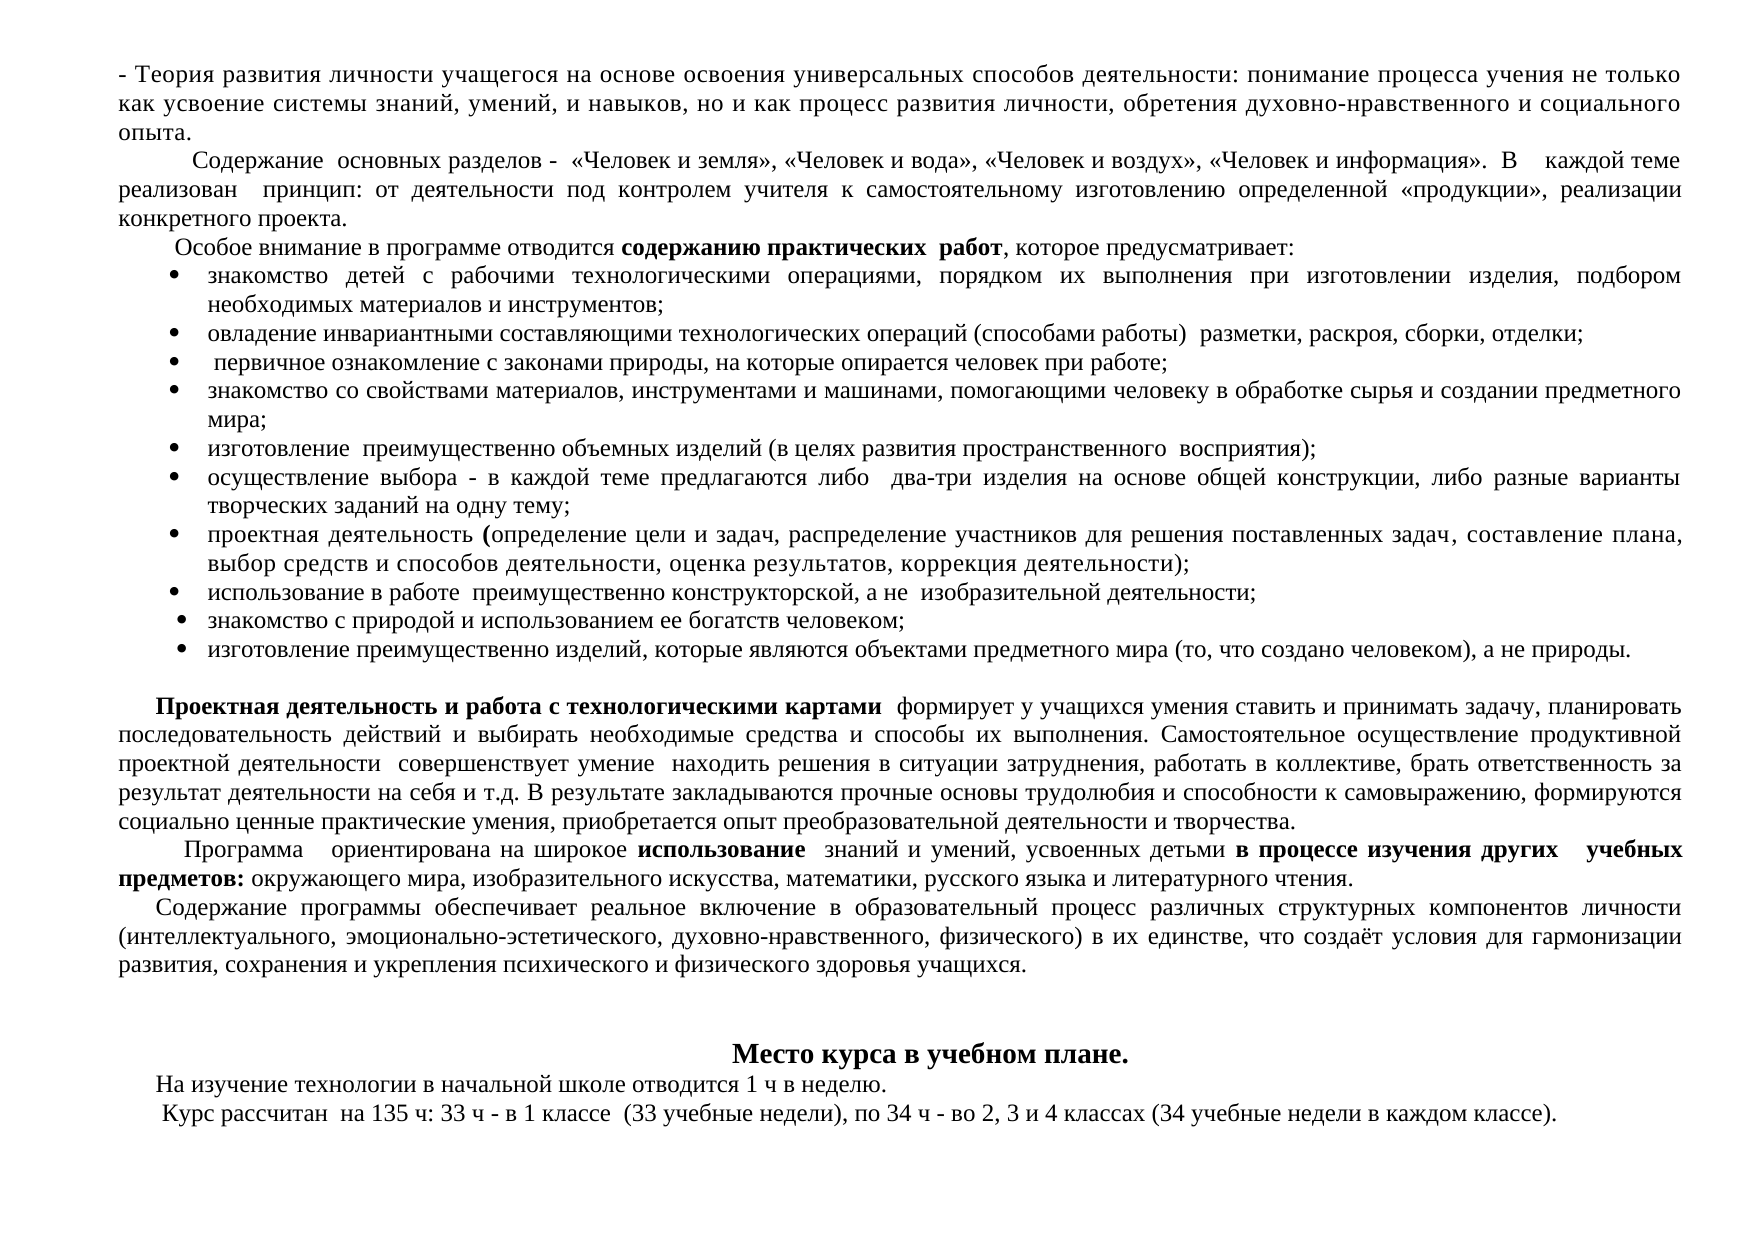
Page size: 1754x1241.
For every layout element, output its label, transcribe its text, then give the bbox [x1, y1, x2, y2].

text Особое внимание в программе отводится содержанию практических работ, которое предусматривает: [118, 232, 1683, 260]
list знакомство со свойствами материалов, инструментами и машинами, помогающими человеку в обработке сырья и создании предметного мира; [170, 375, 1683, 433]
text - Теория развития личности учащегося на основе освоения универсальных способов деятельности: понимание процесса учения не только как усвоение системы знаний, умений, и навыков, но и как процесс развития личности, обретения духовно-нравственного и социального опыта. [118, 59, 1683, 145]
text Программа ориентирована на широкое использование знаний и умений, усвоенных детьми в процессе изучения других учебных предметов: окружающего мира, изобразительного искусства, математики, русского языка и литературного чтения. [118, 834, 1683, 892]
text Содержание программы обеспечивает реальное включение в образовательный процесс различных структурных компонентов личности (интеллектуального, эмоционально-эстетического, духовно-нравственного, физического) в их единстве, что создаёт условия для гармонизации развития, сохранения и укрепления психического и физического здоровья учащихся. [118, 892, 1683, 978]
list осуществление выбора - в каждой теме предлагаются либо два-три изделия на основе общей конструкции, либо разные варианты творческих заданий на одну тему; [170, 462, 1683, 519]
list знакомство с природой и использованием ее богатств человеком; [170, 605, 1683, 634]
list первичное ознакомление с законами природы, на которые опирается человек при работе; [170, 347, 1683, 375]
list изготовление преимущественно объемных изделий (в целях развития пространственного восприятия); [170, 433, 1683, 462]
list использование в работе преимущественно конструкторской, а не изобразительной деятельности; [170, 577, 1683, 605]
text Курс рассчитан на 135 ч: 33 ч - в 1 классе (33 учебные недели), по 34 ч - во 2, 3 и 4 классах (34 учебные недели в каждом классе). [118, 1098, 1683, 1127]
text Место курса в учебном плане. [118, 1036, 1683, 1069]
text Содержание основных разделов - «Человек и земля», «Человек и вода», «Человек и воздух», «Человек и информация». В каждой теме реализован принцип: от деятельности под контролем учителя к самостоятельному изготовлению определенной «продукции», реализации конкретного проекта. [118, 145, 1683, 232]
list овладение инвариантными составляющими технологических операций (способами работы) разметки, раскроя, сборки, отделки; [170, 318, 1683, 347]
text Проектная деятельность и работа с технологическими картами формирует у учащихся умения ставить и принимать задачу, планировать последовательность действий и выбирать необходимые средства и способы их выполнения. Самостоятельное осуществление продуктивной проектной деятельности совершенствует умение находить решения в ситуации затруднения, работать в коллективе, брать ответственность за результат деятельности на себя и т.д. В результате закладываются прочные основы трудолюбия и способности к самовыражению, формируются социально ценные практические умения, приобретается опыт преобразовательной деятельности и творчества. [118, 691, 1683, 834]
text На изучение технологии в начальной школе отводится 1 ч в неделю. [118, 1069, 1683, 1098]
list изготовление преимущественно изделий, которые являются объектами предметного мира (то, что создано человеком), а не природы. [170, 634, 1683, 663]
list проектная деятельность (определение цели и задач, распределение участников для решения поставленных задач, составление плана, выбор средств и способов деятельности, оценка результатов, коррекция деятельности); [170, 519, 1683, 577]
list знакомство детей с рабочими технологическими операциями, порядком их выполнения при изготовлении изделия, подбором необходимых материалов и инструментов; [170, 260, 1683, 318]
